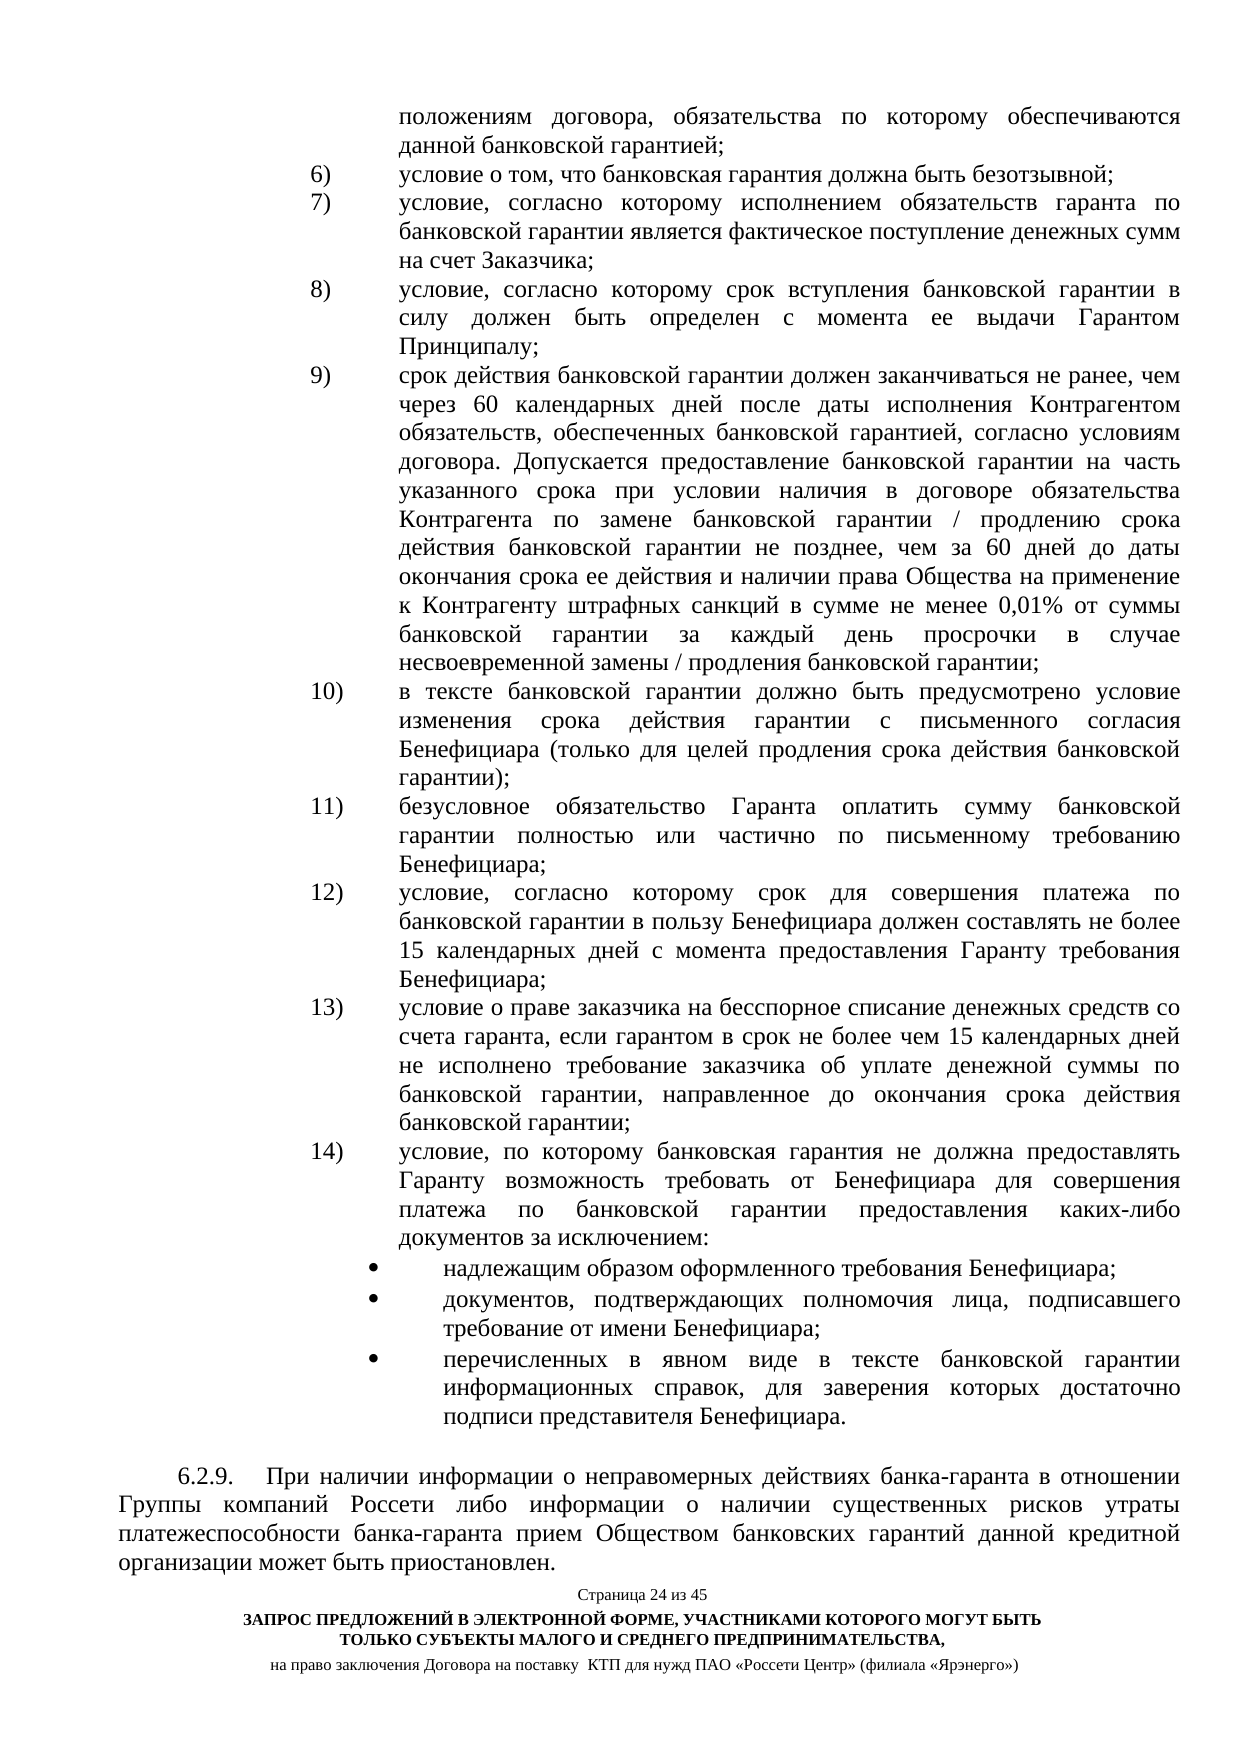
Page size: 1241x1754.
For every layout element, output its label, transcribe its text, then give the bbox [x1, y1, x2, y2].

list в тексте банковской гарантии должно быть предусмотрено условие изменения срока действия гарантии с письменного согласия Бенефициара (только для целей продления срока действия банковской гарантии); [310, 676, 1181, 791]
list перечисленных в явном виде в тексте банковской гарантии информационных справок, для заверения которых достаточно подписи представителя Бенефициара. [369, 1344, 1181, 1430]
list безусловное обязательство Гаранта оплатить сумму банковской гарантии полностью или частично по письменному требованию Бенефициара; [310, 791, 1181, 877]
subtitle При наличии информации о неправомерных действиях банка-гаранта в отношении Группы компаний Россети либо информации о наличии существенных рисков утраты платежеспособности банка-гаранта прием Обществом банковских гарантий данной кредитной организации может быть приостановлен. [118, 1461, 1181, 1576]
list условие, согласно которому срок для совершения платежа по банковской гарантии в пользу Бенефициара должен составлять не более 15 календарных дней с момента предоставления Гаранту требования Бенефициара; [310, 877, 1181, 992]
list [310, 101, 1181, 159]
list условие, согласно которому срок вступления банковской гарантии в силу должен быть определен с момента ее выдачи Гарантом Принципалу; [310, 274, 1181, 360]
list срок действия банковской гарантии должен заканчиваться не ранее, чем через 60 календарных дней после даты исполнения Контрагентом обязательств, обеспеченных банковской гарантией, согласно условиям договора. Допускается предоставление банковской гарантии на часть указанного срока при условии наличия в договоре обязательства Контрагента по замене банковской гарантии / продлению срока действия банковской гарантии не позднее, чем за 60 дней до даты окончания срока ее действия и наличии права Общества на применение к Контрагенту штрафных санкций в сумме не менее 0,01% от суммы банковской гарантии за каждый день просрочки в случае несвоевременной замены / продления банковской гарантии; [310, 360, 1181, 676]
list документов, подтверждающих полномочия лица, подписавшего требование от имени Бенефициара; [369, 1284, 1181, 1342]
list условие о праве заказчика на бесспорное списание денежных средств со счета гаранта, если гарантом в срок не более чем 15 календарных дней не исполнено требование заказчика об уплате денежной суммы по банковской гарантии, направленное до окончания срока действия банковской гарантии; [310, 992, 1181, 1136]
list условие, согласно которому исполнением обязательств гаранта по банковской гарантии является фактическое поступление денежных сумм на счет Заказчика; [310, 187, 1181, 274]
list условие, по которому банковская гарантия не должна предоставлять Гаранту возможность требовать от Бенефициара для совершения платежа по банковской гарантии предоставления каких-либо документов за исключением: [310, 1136, 1181, 1251]
list надлежащим образом оформленного требования Бенефициара; [369, 1253, 1181, 1282]
list условие о том, что банковская гарантия должна быть безотзывной; [310, 159, 1181, 187]
